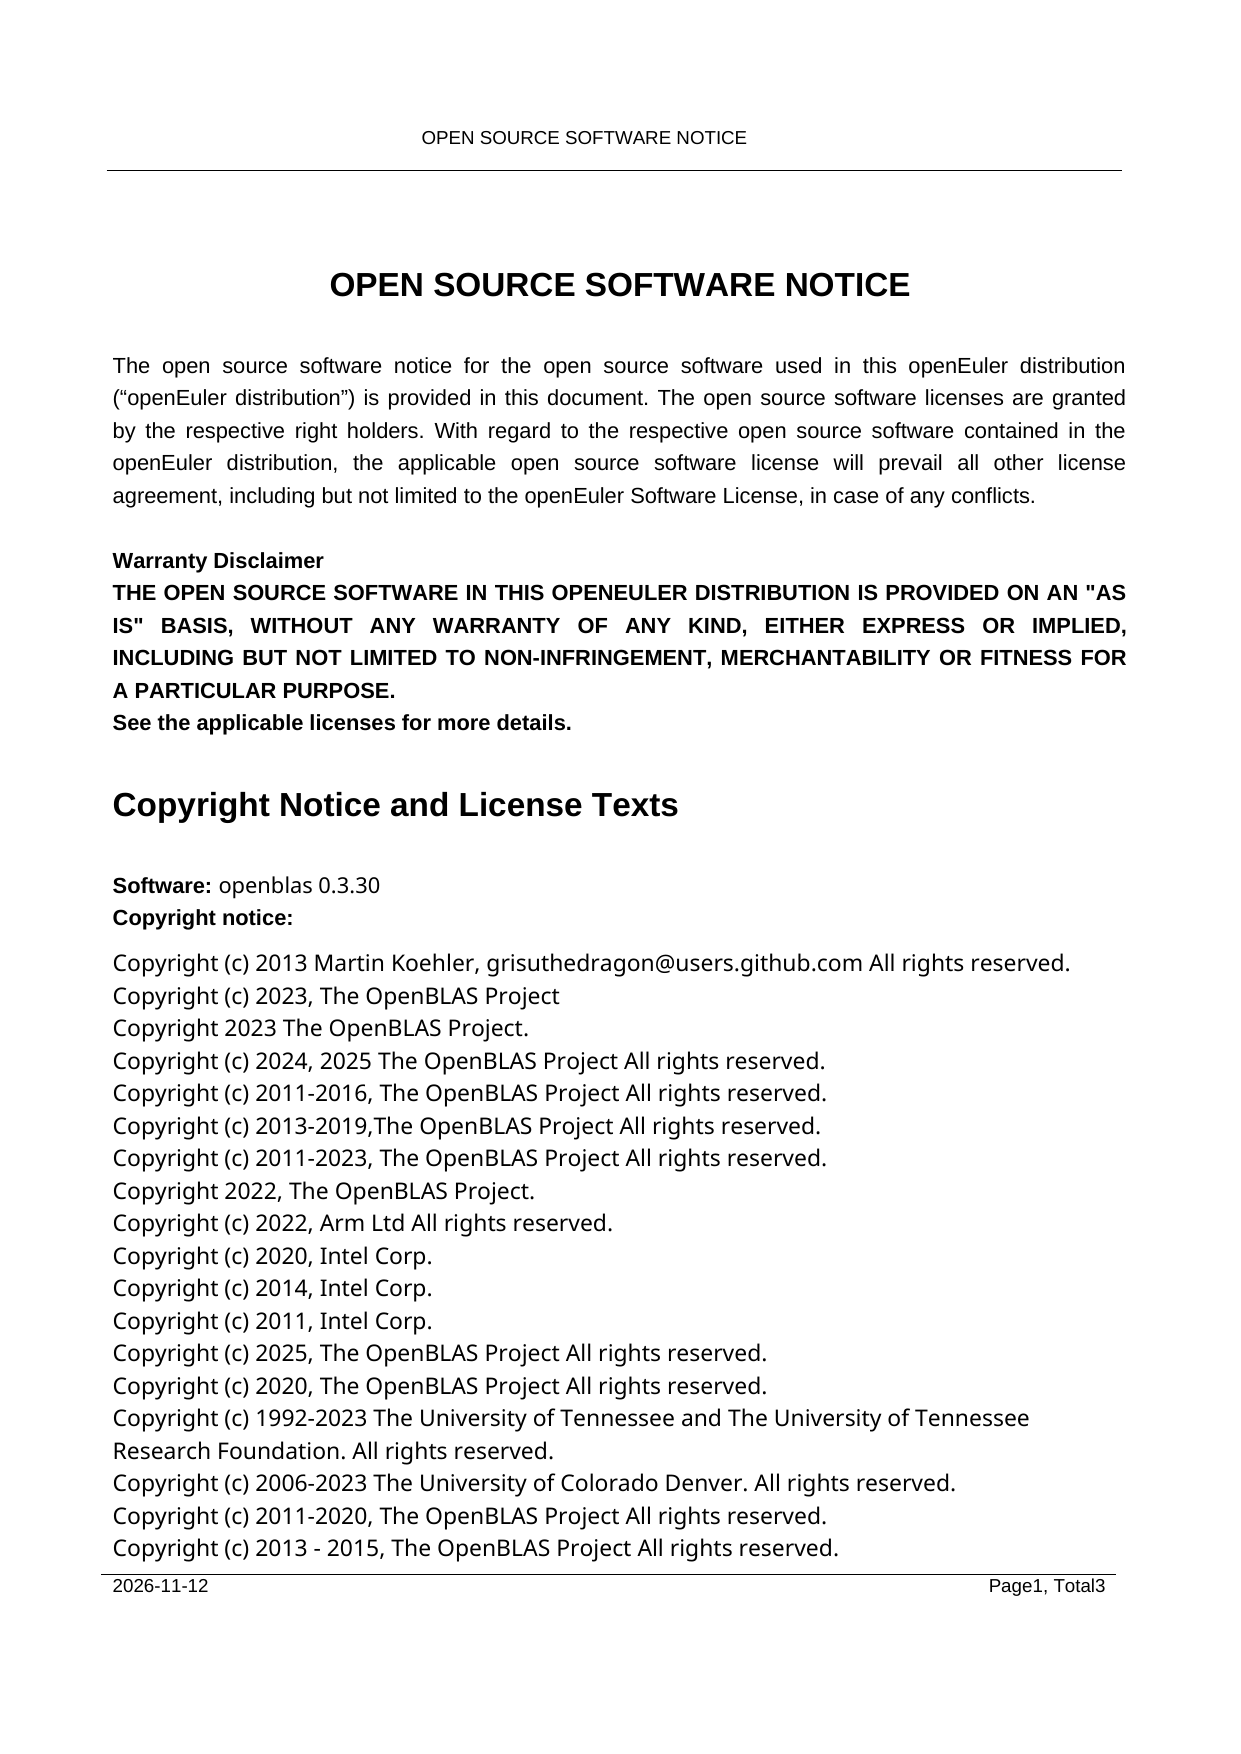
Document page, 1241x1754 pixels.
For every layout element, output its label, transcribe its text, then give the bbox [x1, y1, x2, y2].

title Software: openblas 0.3.30 [112, 869, 1128, 901]
text Copyright Notice and License Texts [112, 771, 1128, 836]
text Copyright notice: [112, 901, 1128, 934]
text The open source software notice for the open source software used in this openEuler distribution (“openEuler distribution”) is provided in this document. The open source software licenses are granted by the respective right holders. With regard to the respective open source software contained in the openEuler distribution, the applicable open source software license will prevail all other license agreement, including but not limited to the openEuler Software License, in case of any conflicts. [112, 349, 1128, 511]
text OPEN SOURCE SOFTWARE NOTICE [112, 251, 1128, 316]
text THE OPEN SOURCE SOFTWARE IN THIS OPENEULER DISTRIBUTION IS PROVIDED ON AN "AS IS" BASIS, WITHOUT ANY WARRANTY OF ANY KIND, EITHER EXPRESS OR IMPLIED, INCLUDING BUT NOT LIMITED TO NON-INFRINGEMENT, MERCHANTABILITY OR FITNESS FOR A PARTICULAR PURPOSE. See the applicable licenses for more details. [112, 576, 1128, 739]
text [112, 947, 1128, 1564]
text Warranty Disclaimer [112, 544, 1128, 576]
